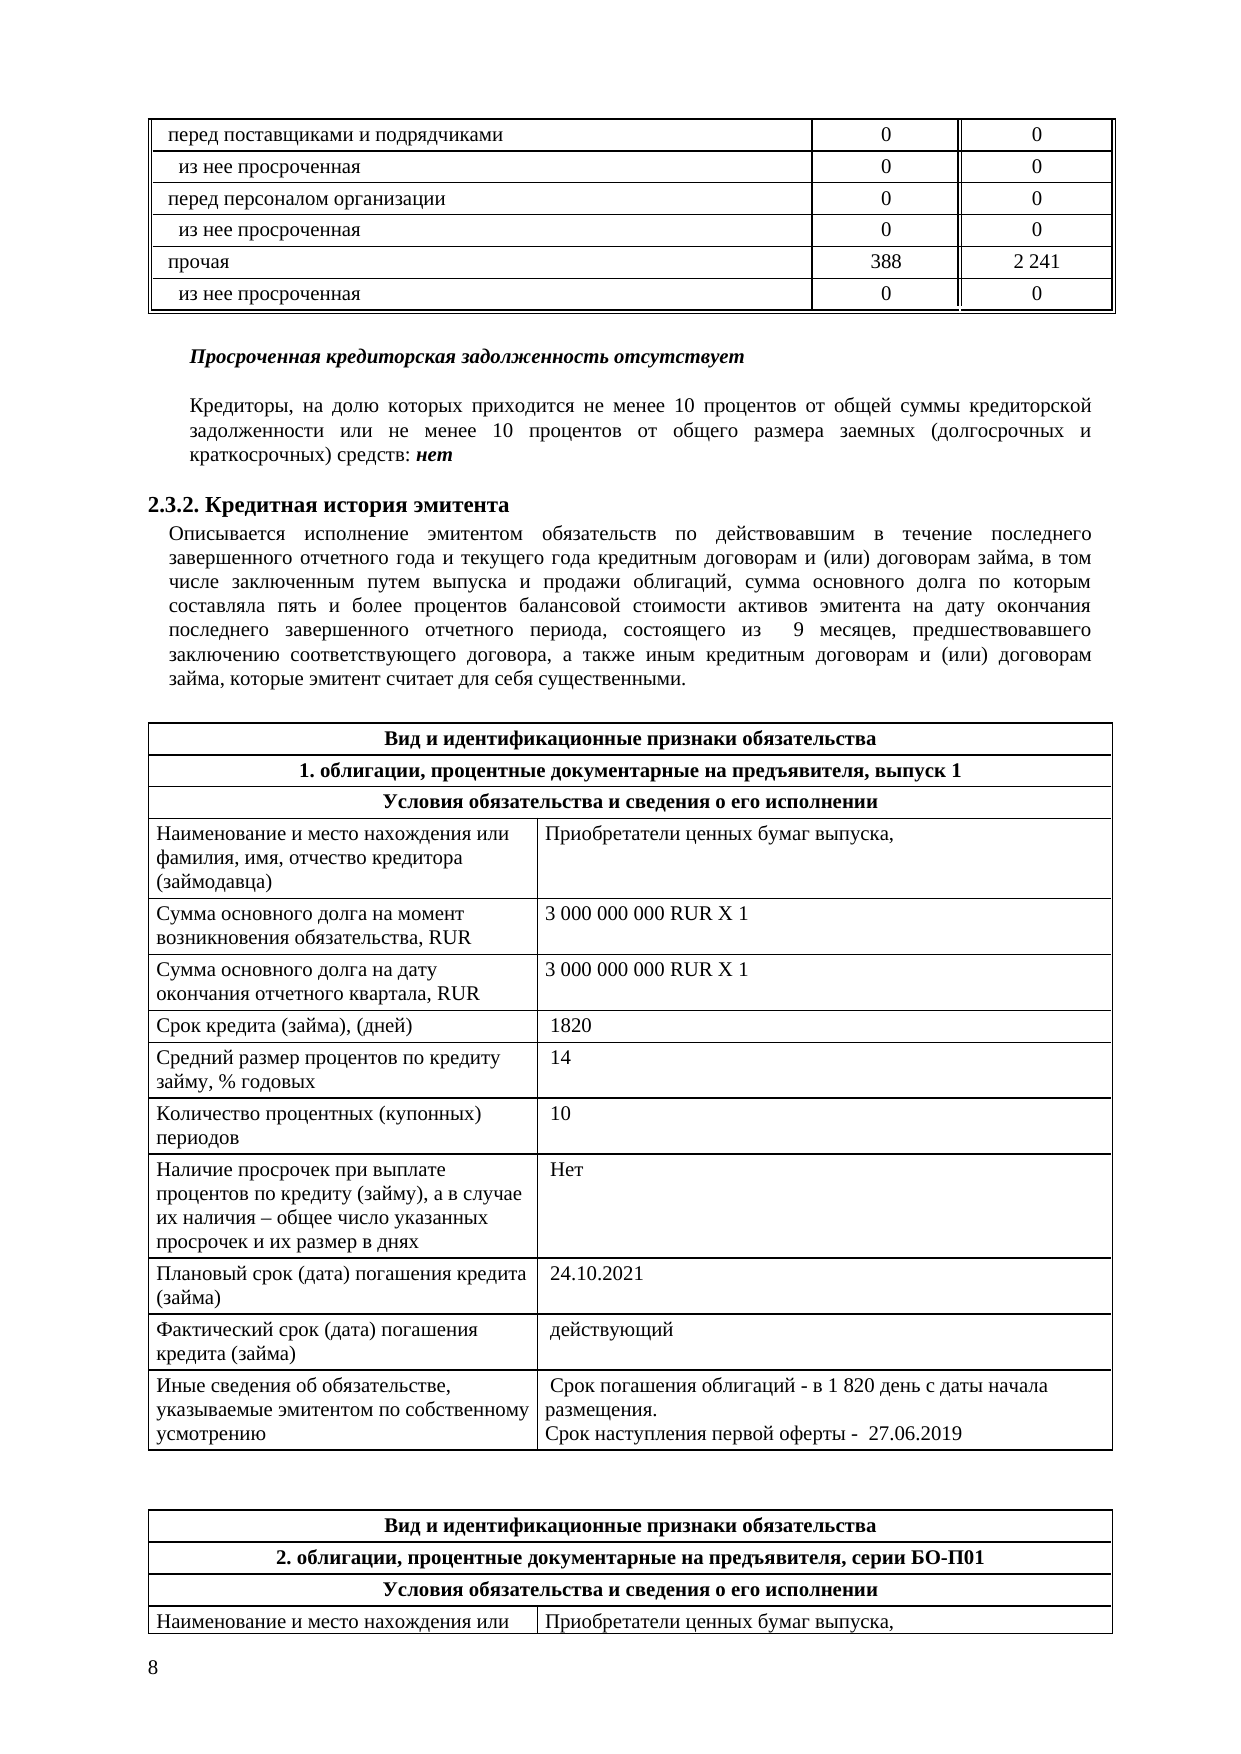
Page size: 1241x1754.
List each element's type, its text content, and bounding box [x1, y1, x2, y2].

table_cell Срок кредита (займа), (дней) [149, 1011, 537, 1041]
table_cell перед персоналом организации [152, 183, 811, 214]
table_cell из нее просроченная [152, 279, 811, 309]
table_cell 24.10.2021 [538, 1257, 1112, 1313]
text Просроченная кредиторская задолженность отсутствует [189, 344, 1092, 368]
table_cell 0 [962, 152, 1111, 182]
table_cell действующий [538, 1313, 1112, 1369]
table_cell Плановый срок (дата) погашения кредита (займа) [149, 1259, 537, 1313]
table_cell 0 [813, 215, 957, 246]
table_cell Сумма основного долга на момент возникновения обязательства, RUR [149, 899, 537, 953]
text Описывается исполнение эмитентом обязательств по действовавшим в течение последнего завершенного отчетного года и текущего года кредитным договорам и (или) договорам займа, в том числе заключенным путем выпуска и продажи облигаций, сумма основного долга по которым составляла пять и более процентов балансовой стоимости активов эмитента на дату окончания последнего завершенного отчетного периода, состоящего из 9 месяцев, предшествовавшего заключению соответствующего договора, а также иным кредитным договорам и (или) договорам займа, которые эмитент считает для себя существенными. [168, 521, 1092, 689]
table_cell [149, 1607, 537, 1633]
table_cell 0 [962, 183, 1111, 214]
subtitle 2.3.2. Кредитная история эмитента [148, 491, 1092, 517]
table_cell 1. облигации, процентные документарные на предъявителя, выпуск 1 [149, 754, 1112, 786]
table_cell Средний размер процентов по кредиту займу, % годовых [149, 1043, 537, 1097]
table_cell из нее просроченная [152, 151, 811, 182]
table_cell 0 [813, 183, 957, 214]
table_cell 1820 [538, 1010, 1112, 1041]
table_cell из нее просроченная [152, 215, 811, 246]
table_cell 3 000 000 000 RUR X 1 [538, 954, 1112, 1009]
table_cell 3 000 000 000 RUR X 1 [538, 898, 1112, 953]
table_cell прочая [152, 247, 811, 277]
table_cell 0 [813, 279, 960, 309]
table_cell 0 [962, 215, 1111, 246]
table_cell Срок погашения облигаций - в 1 820 день с даты начала размещения. Срок наступления первой оферты - 27.06.2019 [538, 1369, 1112, 1449]
table_cell 0 [960, 279, 1111, 309]
table_cell Условия обязательства и сведения о его исполнении [149, 1573, 1112, 1605]
table_header Вид и идентификационные признаки обязательства [149, 1511, 1112, 1541]
table_cell Приобретатели ценных бумаг выпуска, [538, 818, 1112, 898]
table_cell 0 [813, 120, 957, 150]
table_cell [538, 1605, 1112, 1633]
table_cell 14 [538, 1041, 1112, 1097]
table_cell Сумма основного долга на дату окончания отчетного квартала, RUR [149, 955, 537, 1009]
table_header Вид и идентификационные признаки обязательства [149, 724, 1112, 754]
table_cell Количество процентных (купонных) периодов [149, 1099, 537, 1153]
table_cell Наименование и место нахождения или фамилия, имя, отчество кредитора (займодавца) [149, 819, 537, 898]
subtitle Кредиторы, на долю которых приходится не менее 10 процентов от общей суммы кредиторской задолженности или не менее 10 процентов от общего размера заемных (долгосрочных и краткосрочных) средств: нет [189, 393, 1092, 466]
table_cell Фактический срок (дата) погашения кредита (займа) [149, 1315, 537, 1369]
table_cell перед поставщиками и подрядчиками [152, 120, 811, 150]
table_cell 0 [813, 152, 957, 182]
table_cell Условия обязательства и сведения о его исполнении [149, 786, 1112, 818]
table_cell 388 [813, 247, 957, 277]
table_cell 10 [538, 1097, 1112, 1153]
table_cell Нет [538, 1153, 1112, 1257]
table_cell Иные сведения об обязательстве, указываемые эмитентом по собственному усмотрению [149, 1371, 537, 1449]
table_cell 0 [962, 120, 1111, 150]
table_cell 2 241 [962, 247, 1111, 277]
table_cell 2. облигации, процентные документарные на предъявителя, серии БО-П01 [149, 1541, 1112, 1573]
table_cell Наличие просрочек при выплате процентов по кредиту (займу), а в случае их наличия – общее число указанных просрочек и их размер в днях [149, 1155, 537, 1257]
